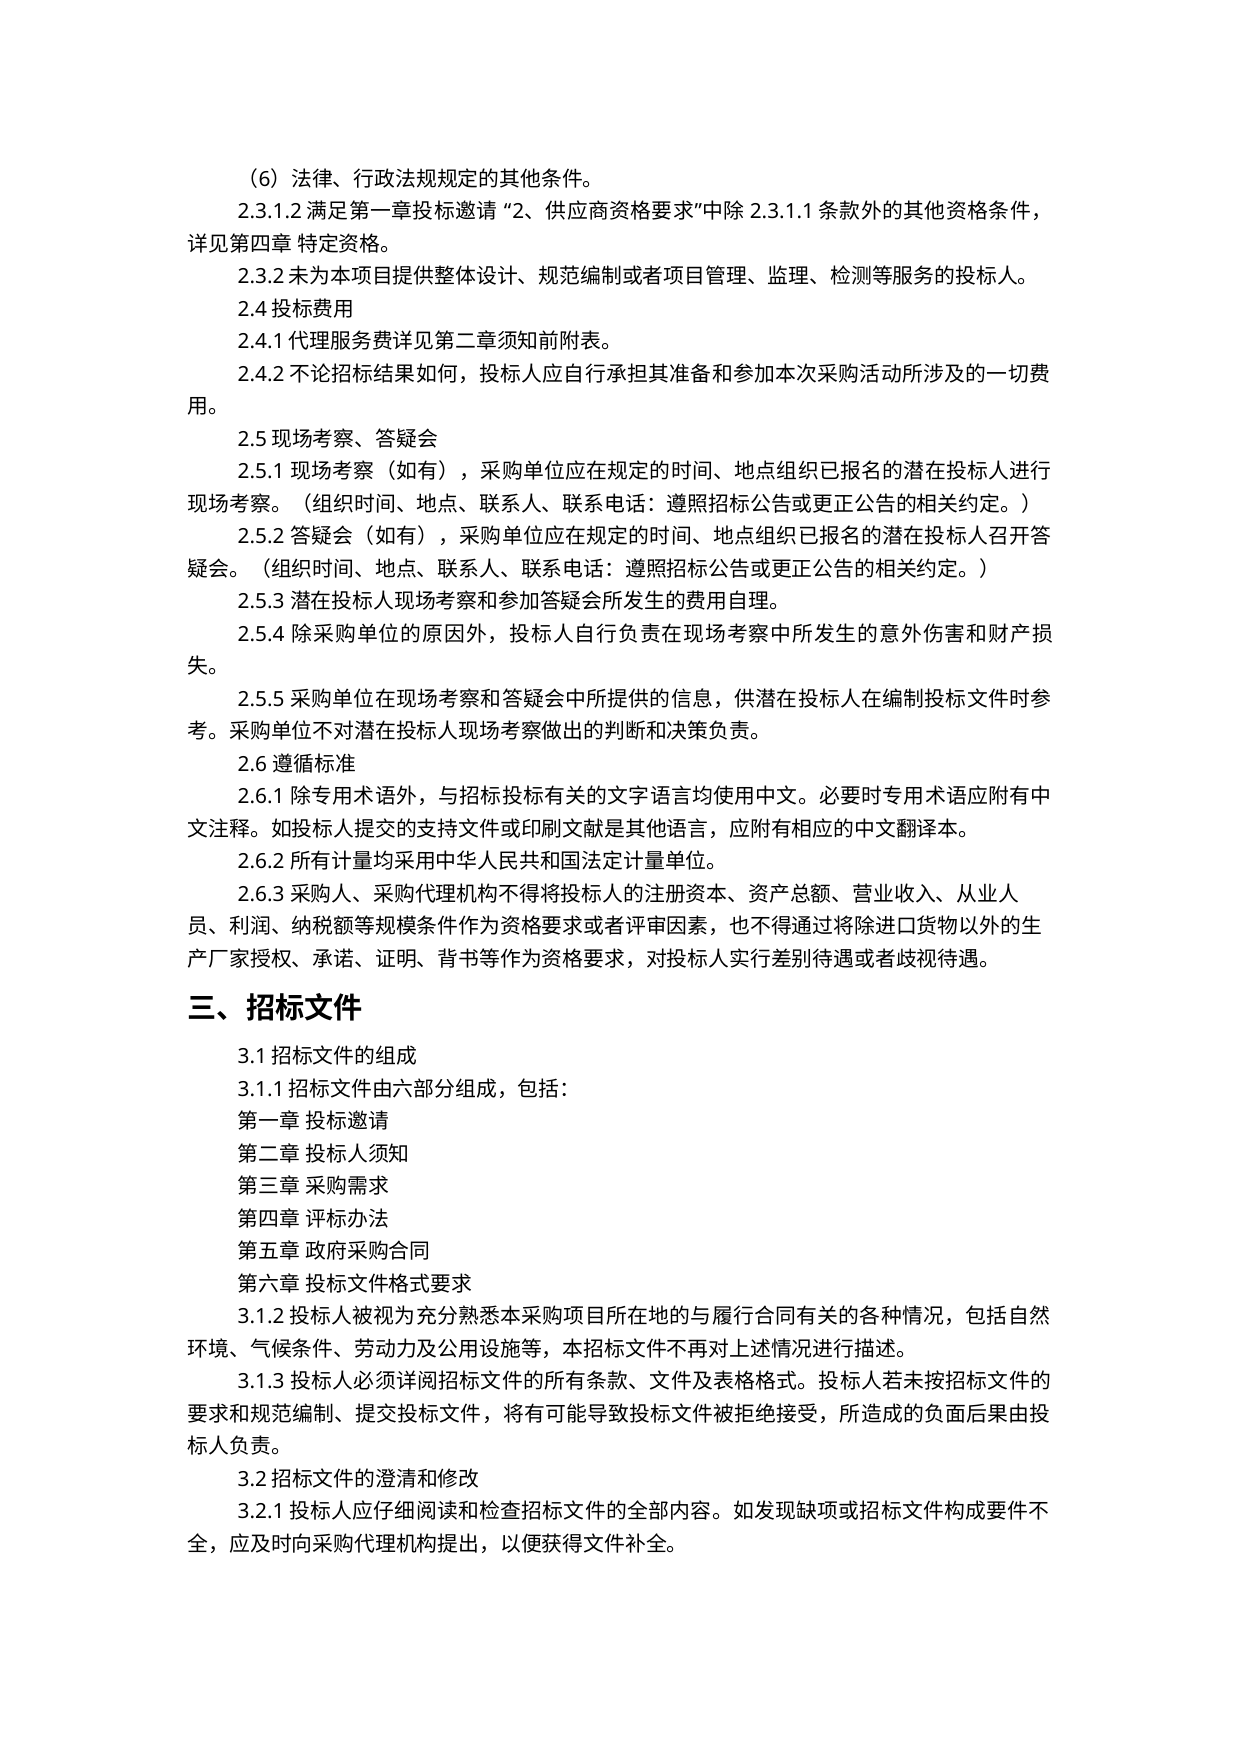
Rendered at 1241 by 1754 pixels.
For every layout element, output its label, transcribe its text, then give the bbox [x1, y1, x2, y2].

text 2.6.1 除专用术语外，与招标投标有关的文字语言均使用中文。必要时专用术语应附有中文注释。如投标人提交的支持文件或印刷文献是其他语言，应附有相应的中文翻译本。 [187, 779, 1053, 844]
text 2.5.3 潜在投标人现场考察和参加答疑会所发生的费用自理。 [187, 584, 1053, 617]
text 2.4.2不论招标结果如何，投标人应自行承担其准备和参加本次采购活动所涉及的一切费用。 [187, 357, 1053, 422]
text 第一章 投标邀请 [187, 1104, 1053, 1137]
text 2.4.1代理服务费详见第二章须知前附表。 [187, 324, 1053, 357]
text 3.1.1招标文件由六部分组成，包括： [187, 1072, 1053, 1104]
text 2.5.2 答疑会（如有），采购单位应在规定的时间、地点组织已报名的潜在投标人召开答疑会。（组织时间、地点、联系人、联系电话：遵照招标公告或更正公告的相关约定。） [187, 519, 1053, 584]
text 2.6.2 所有计量均采用中华人民共和国法定计量单位。 [187, 844, 1053, 877]
text 第二章 投标人须知 [187, 1137, 1053, 1169]
text 三、招标文件 [187, 974, 1053, 1039]
text 2.6.3 采购人、采购代理机构不得将投标人的注册资本、资产总额、营业收入、从业人员、利润、纳税额等规模条件作为资格要求或者评审因素，也不得通过将除进口货物以外的生产厂家授权、承诺、证明、背书等作为资格要求，对投标人实行差别待遇或者歧视待遇。 [187, 877, 1053, 974]
text 第五章 政府采购合同 [187, 1234, 1053, 1267]
text 2.4投标费用 [187, 292, 1053, 324]
text 2.5.1 现场考察（如有），采购单位应在规定的时间、地点组织已报名的潜在投标人进行现场考察。（组织时间、地点、联系人、联系电话：遵照招标公告或更正公告的相关约定。） [187, 454, 1053, 519]
text （6）法律、行政法规规定的其他条件。 [187, 162, 1053, 194]
text 3.1.3 投标人必须详阅招标文件的所有条款、文件及表格格式。投标人若未按招标文件的要求和规范编制、提交投标文件，将有可能导致投标文件被拒绝接受，所造成的负面后果由投标人负责。 [187, 1364, 1053, 1462]
text 2.5.4 除采购单位的原因外，投标人自行负责在现场考察中所发生的意外伤害和财产损失。 [187, 617, 1053, 682]
text 3.2.1投标人应仔细阅读和检查招标文件的全部内容。如发现缺项或招标文件构成要件不全，应及时向采购代理机构提出，以便获得文件补全。 [187, 1494, 1053, 1559]
text 第三章 采购需求 [187, 1169, 1053, 1202]
text 3.2招标文件的澄清和修改 [187, 1462, 1053, 1494]
text 3.1招标文件的组成 [187, 1039, 1053, 1072]
text 第六章 投标文件格式要求 [187, 1267, 1053, 1299]
text 第四章 评标办法 [187, 1202, 1053, 1234]
text 2.5现场考察、答疑会 [187, 422, 1053, 454]
text 2.3.1.2满足第一章投标邀请 “2、供应商资格要求”中除2.3.1.1条款外的其他资格条件，详见第四章 特定资格。 [187, 194, 1053, 259]
text 2.6 遵循标准 [187, 747, 1053, 779]
text 2.5.5 采购单位在现场考察和答疑会中所提供的信息，供潜在投标人在编制投标文件时参考。采购单位不对潜在投标人现场考察做出的判断和决策负责。 [187, 682, 1053, 747]
text 2.3.2未为本项目提供整体设计、规范编制或者项目管理、监理、检测等服务的投标人。 [187, 259, 1053, 292]
text 3.1.2投标人被视为充分熟悉本采购项目所在地的与履行合同有关的各种情况，包括自然环境、气候条件、劳动力及公用设施等，本招标文件不再对上述情况进行描述。 [187, 1299, 1053, 1364]
